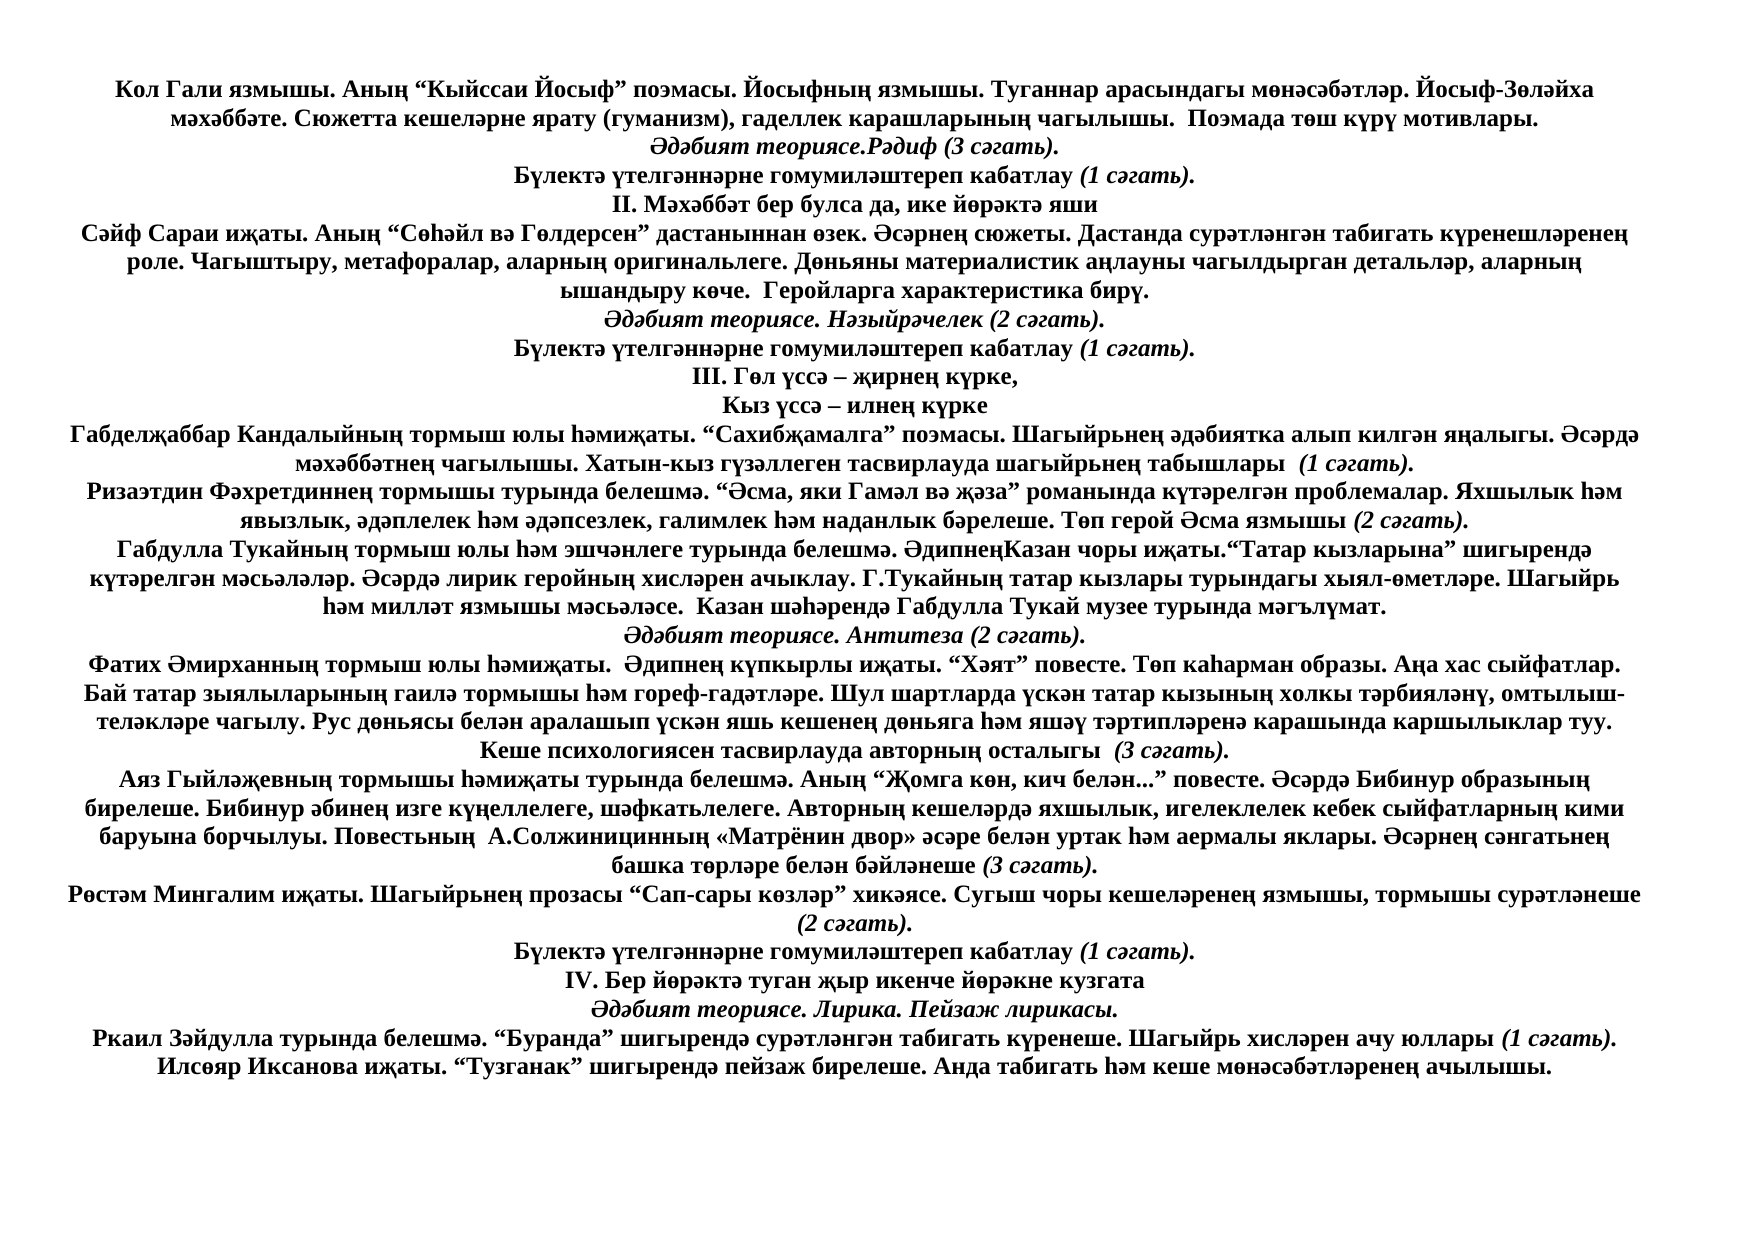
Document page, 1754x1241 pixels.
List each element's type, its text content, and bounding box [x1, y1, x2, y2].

text Бүлектә үтелгәннәрне гомумиләштереп кабатлау (1 сәгать). [67, 936, 1643, 965]
text IV. Бер йөрәктә туган җыр икенче йөрәкне кузгата [67, 965, 1643, 994]
text Әдәбият теориясе.Рәдиф (3 сәгать). [67, 131, 1643, 160]
text Аяз Гыйләҗевның тормышы һәмиҗаты турында белешмә. Аның “Җомга көн, кич белән...” повесте. Әсәрдә Бибинур образының бирелеше. Бибинур әбинең изге күңеллелеге, шәфкатьлелеге. Авторның кешеләрдә яхшылык, игелеклелек кебек сыйфатларның кими баруына борчылуы. Повестьның А.Солжиницинның «Матрёнин двор» әсәре белән уртак һәм аермалы яклары. Әсәрнең сәнгатьнең башка төрләре белән бәйләнеше (3 сәгать). [67, 764, 1643, 879]
text Ркаил Зәйдулла турында белешмә. “Буранда” шигырендә сурәтләнгән табигать күренеше. Шагыйрь хисләрен ачу юллары (1 сәгать). [67, 1023, 1643, 1051]
text Габдулла Тукайның тормыш юлы һәм эшчәнлеге турында белешмә. ӘдипнеңКазан чоры иҗаты.“Татар кызларына” шигырендә күтәрелгән мәсьәләләр. Әсәрдә лирик геройның хисләрен ачыклау. Г.Тукайның татар кызлары турындагы хыял-өметләре. Шагыйрь һәм милләт язмышы мәсьәләсе. Казан шәһәрендә Габдулла Тукай музее турында мәгълүмат. [67, 534, 1643, 620]
text Әдәбият теориясе. Антитеза (2 сәгать). [67, 620, 1643, 649]
text Ризаэтдин Фәхретдиннең тормышы турында белешмә. “Әсма, яки Гамәл вә җәза” романында күтәрелгән проблемалар. Яхшылык һәм явызлык, әдәплелек һәм әдәпсезлек, галимлек һәм наданлык бәрелеше. Төп герой Әсма язмышы (2 сәгать). [67, 476, 1643, 534]
text Рөстәм Мингалим иҗаты. Шагыйрьнең прозасы “Сап-сары көзләр” хикәясе. Сугыш чоры кешеләренең язмышы, тормышы сурәтләнеше (2 сәгать). [67, 879, 1643, 936]
text III. Гөл үссә – җирнең күрке, [67, 361, 1643, 390]
text Илсөяр Иксанова иҗаты. “Тузганак” шигырендә пейзаж бирелеше. Анда табигать һәм кеше мөнәсәбәтләренең ачылышы. [67, 1051, 1643, 1080]
text II. Мәхәббәт бер булса да, ике йөрәктә яши [67, 189, 1643, 218]
text Әдәбият теориясе. Нәзыйрәчелек (2 сәгать). [67, 304, 1643, 333]
text Әдәбият теориясе. Лирика. Пейзаж лирикасы. [67, 994, 1643, 1023]
text Фатих Әмирханның тормыш юлы һәмиҗаты. Әдипнең күпкырлы иҗаты. “Хәят” повесте. Төп каһарман образы. Аңа хас сыйфатлар. Бай татар зыялыларының гаилә тормышы һәм гореф-гадәтләре. Шул шартларда үскән татар кызының холкы тәрбияләнү, омтылыш-теләкләре чагылу. Рус дөньясы белән аралашып үскән яшь кешенең дөньяга һәм яшәү тәртипләренә карашында каршылыклар туу. Кеше психологиясен тасвирлауда авторның осталыгы (3 сәгать). [67, 649, 1643, 764]
text Сәйф Сараи иҗаты. Аның “Сөһәйл вә Гөлдерсен” дастаныннан өзек. Әсәрнең сюжеты. Дастанда сурәтләнгән табигать күренешләренең роле. Чагыштыру, метафоралар, аларның оригинальлеге. Дөньяны материалистик аңлауны чагылдырган детальләр, аларның ышандыру көче. Геройларга характеристика бирү. [67, 218, 1643, 304]
text Бүлектә үтелгәннәрне гомумиләштереп кабатлау (1 сәгать). [67, 333, 1643, 361]
text Габделҗаббар Кандалыйның тормыш юлы һәмиҗаты. “Сахибҗамалга” поэмасы. Шагыйрьнең әдәбиятка алып килгән яңалыгы. Әсәрдә мәхәббәтнең чагылышы. Хатын-кыз гүзәллеген тасвирлауда шагыйрьнең табышлары (1 сәгать). [67, 419, 1643, 476]
text Кыз үссә – илнең күрке [67, 390, 1643, 419]
text Бүлектә үтелгәннәрне гомумиләштереп кабатлау (1 сәгать). [67, 160, 1643, 189]
text Кол Гали язмышы. Аның “Кыйссаи Йосыф” поэмасы. Йосыфның язмышы. Туганнар арасындагы мөнәсәбәтләр. Йосыф-Зөләйха мәхәббәте. Сюжетта кешеләрне ярату (гуманизм), гаделлек карашларының чагылышы. Поэмада төш күрү мотивлары. [67, 74, 1643, 131]
